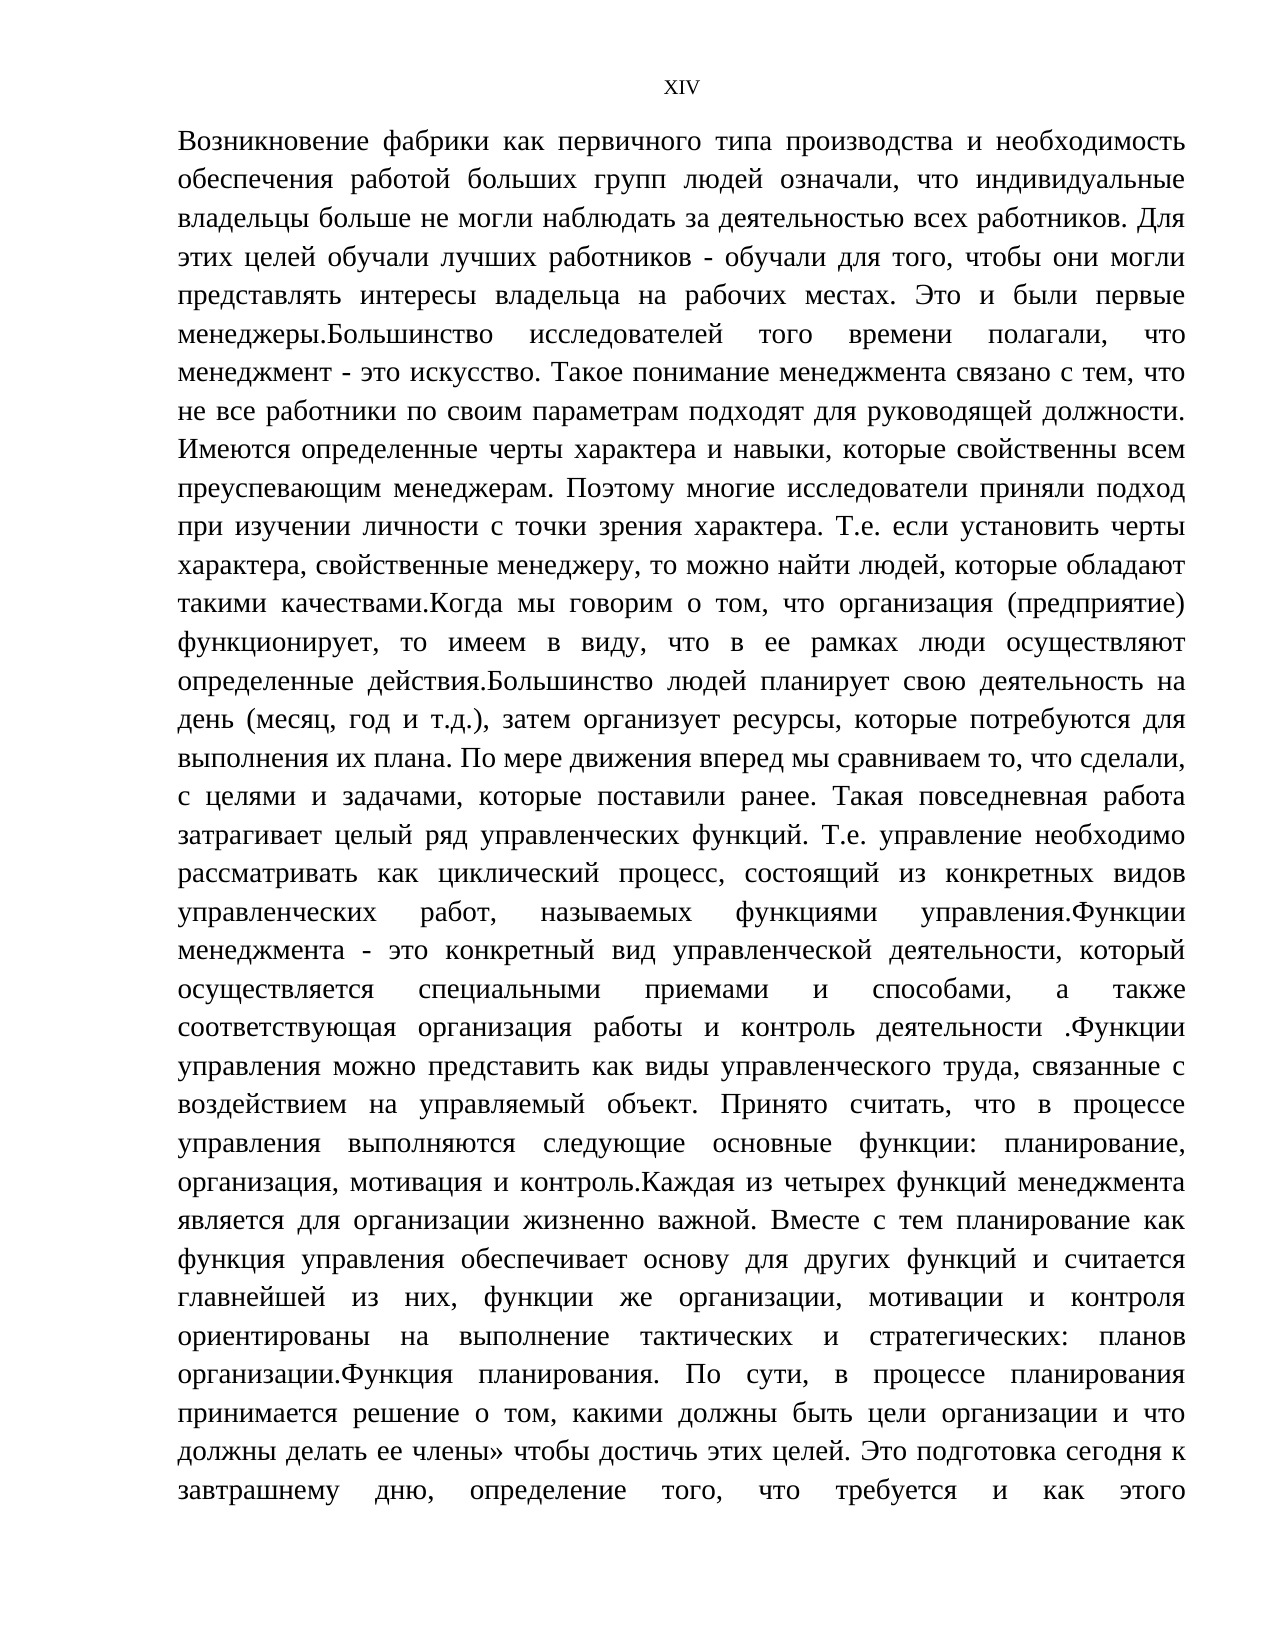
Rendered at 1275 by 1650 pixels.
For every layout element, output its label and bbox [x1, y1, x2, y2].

text [177, 123, 1186, 1506]
